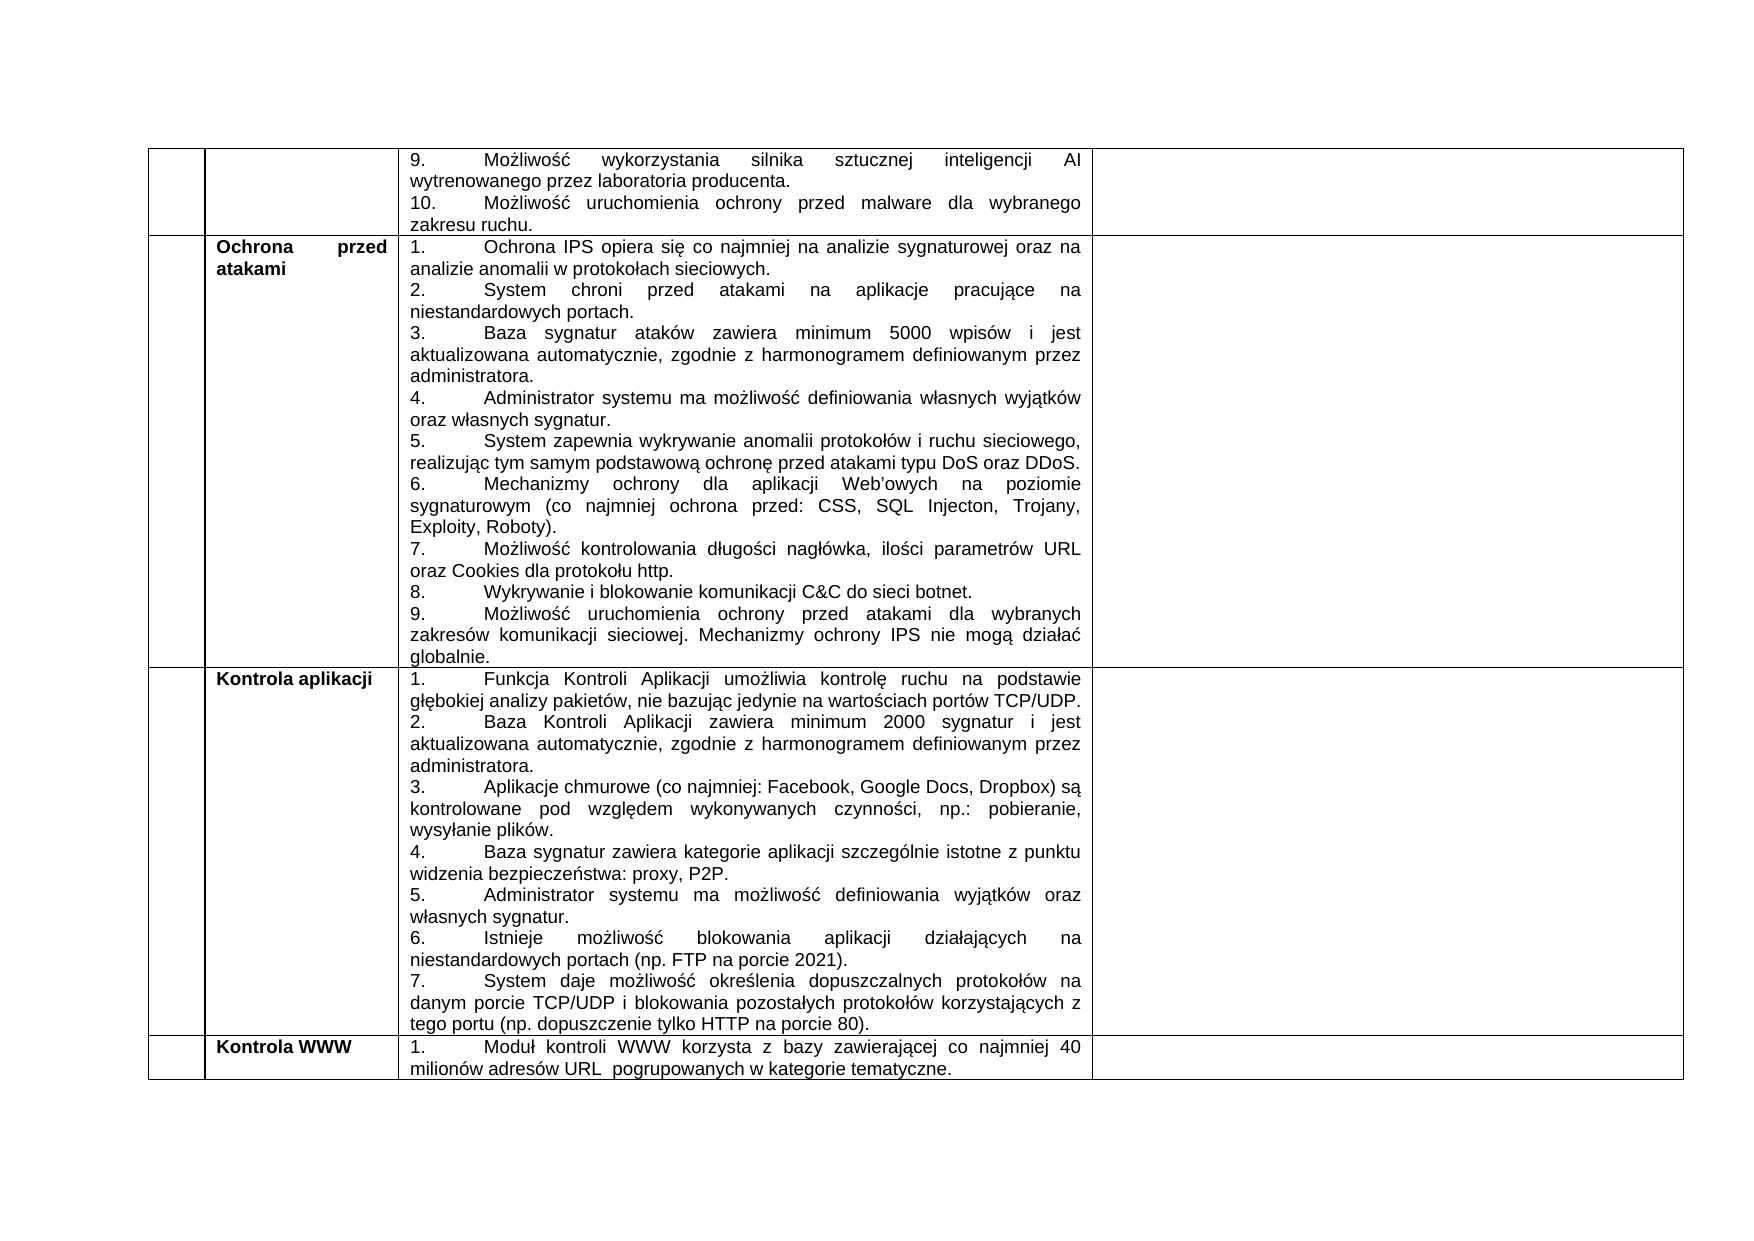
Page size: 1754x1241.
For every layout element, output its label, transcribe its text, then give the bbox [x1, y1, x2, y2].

table_cell [149, 149, 204, 235]
table_cell [1093, 668, 1683, 1035]
table_cell [149, 1036, 204, 1079]
table_cell Kontrola WWW [206, 1036, 398, 1079]
table_cell [1093, 149, 1683, 235]
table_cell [206, 149, 398, 235]
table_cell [399, 149, 1092, 235]
table_cell [149, 236, 204, 667]
table_cell Kontrola aplikacji [206, 668, 398, 1035]
table_cell [1093, 236, 1683, 667]
table_cell 1. Ochrona IPS opiera się co najmniej na analizie sygnaturowej oraz na analizie anomalii w protokołach sieciowych. 2. System chroni przed atakami na aplikacje pracujące na niestandardowych portach. 3. Baza sygnatur ataków zawiera minimum 5000 wpisów i jest aktualizowana automatycznie, zgodnie z harmonogramem definiowanym przez administratora. 4. Administrator systemu ma możliwość definiowania własnych wyjątków oraz własnych sygnatur. 5. System zapewnia wykrywanie anomalii protokołów i ruchu sieciowego, realizując tym samym podstawową ochronę przed atakami typu DoS oraz DDoS. 6. Mechanizmy ochrony dla aplikacji Web’owych na poziomie sygnaturowym (co najmniej ochrona przed: CSS, SQL Injecton, Trojany, Exploity, Roboty). 7. Możliwość kontrolowania długości nagłówka, ilości parametrów URL oraz Cookies dla protokołu http. 8. Wykrywanie i blokowanie komunikacji C&C do sieci botnet. 9. Możliwość uruchomienia ochrony przed atakami dla wybranych zakresów komunikacji sieciowej. Mechanizmy ochrony IPS nie mogą działać globalnie. [399, 236, 1092, 667]
table_cell [149, 668, 204, 1035]
table_cell [1093, 1036, 1683, 1079]
table_cell 1. Funkcja Kontroli Aplikacji umożliwia kontrolę ruchu na podstawie głębokiej analizy pakietów, nie bazując jedynie na wartościach portów TCP/UDP. 2. Baza Kontroli Aplikacji zawiera minimum 2000 sygnatur i jest aktualizowana automatycznie, zgodnie z harmonogramem definiowanym przez administratora. 3. Aplikacje chmurowe (co najmniej: Facebook, Google Docs, Dropbox) są kontrolowane pod względem wykonywanych czynności, np.: pobieranie, wysyłanie plików. 4. Baza sygnatur zawiera kategorie aplikacji szczególnie istotne z punktu widzenia bezpieczeństwa: proxy, P2P. 5. Administrator systemu ma możliwość definiowania wyjątków oraz własnych sygnatur. 6. Istnieje możliwość blokowania aplikacji działających na niestandardowych portach (np. FTP na porcie 2021). 7. System daje możliwość określenia dopuszczalnych protokołów na danym porcie TCP/UDP i blokowania pozostałych protokołów korzystających z tego portu (np. dopuszczenie tylko HTTP na porcie 80). [399, 668, 1092, 1035]
table_cell Ochrona przed atakami [206, 236, 398, 667]
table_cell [399, 1036, 1092, 1079]
